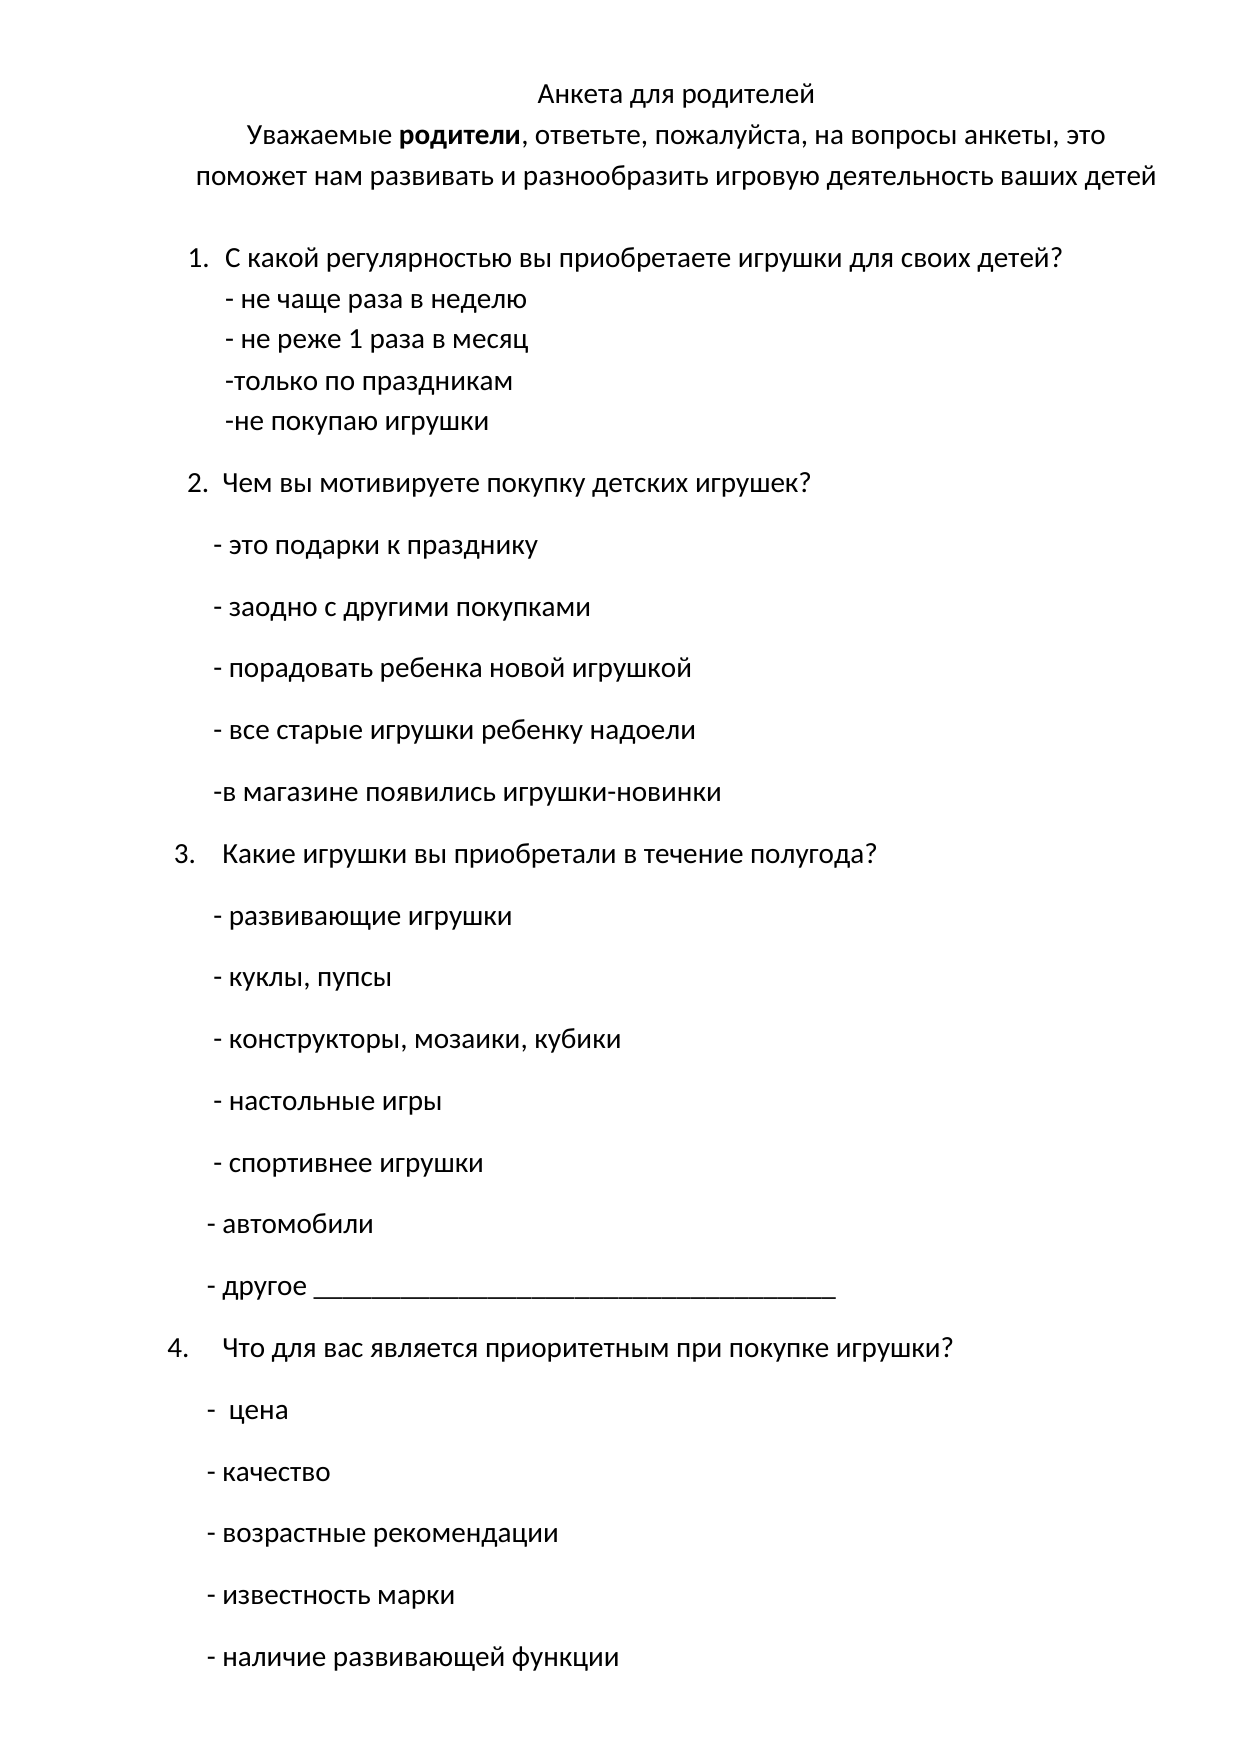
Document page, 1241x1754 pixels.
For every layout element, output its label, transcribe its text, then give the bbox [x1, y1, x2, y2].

text -в магазине появились игрушки-новинки [75, 773, 1165, 809]
text 4. Что для вас является приоритетным при покупке игрушки? [75, 1329, 1165, 1365]
text - спортивнее игрушки [75, 1144, 1165, 1179]
text - это подарки к празднику [75, 526, 1165, 562]
text - автомобили [75, 1206, 1165, 1241]
text - другое ____________________________________ [75, 1267, 1165, 1303]
text - развивающие игрушки [75, 897, 1165, 932]
list - не реже 1 раза в месяц [225, 321, 1165, 356]
text - конструкторы, мозаики, кубики [75, 1020, 1165, 1056]
text - порадовать ребенка новой игрушкой [75, 649, 1165, 685]
text - заодно с другими покупками [75, 588, 1165, 623]
list - не чаще раза в неделю [225, 280, 1165, 315]
text - цена [75, 1391, 1165, 1426]
text - настольные игры [75, 1082, 1165, 1118]
text - известность марки [75, 1576, 1165, 1612]
text - куклы, пупсы [75, 958, 1165, 994]
text 2. Чем вы мотивируете покупку детских игрушек? [75, 464, 1165, 500]
text - наличие развивающей функции [75, 1638, 1165, 1673]
text - качество [75, 1453, 1165, 1488]
text - все старые игрушки ребенку надоели [75, 711, 1165, 747]
text - возрастные рекомендации [75, 1514, 1165, 1550]
list -только по праздникам [225, 362, 1165, 397]
list Анкета для родителей [187, 75, 1165, 111]
list С какой регулярностью вы приобретаете игрушки для своих детей? [187, 239, 1165, 274]
list Уважаемые родители, ответьте, пожалуйста, на вопросы анкеты, это поможет нам развивать и разнообразить игровую деятельность ваших детей [187, 116, 1165, 192]
list -не покупаю игрушки [225, 402, 1165, 438]
text 3. Какие игрушки вы приобретали в течение полугода? [75, 835, 1165, 871]
